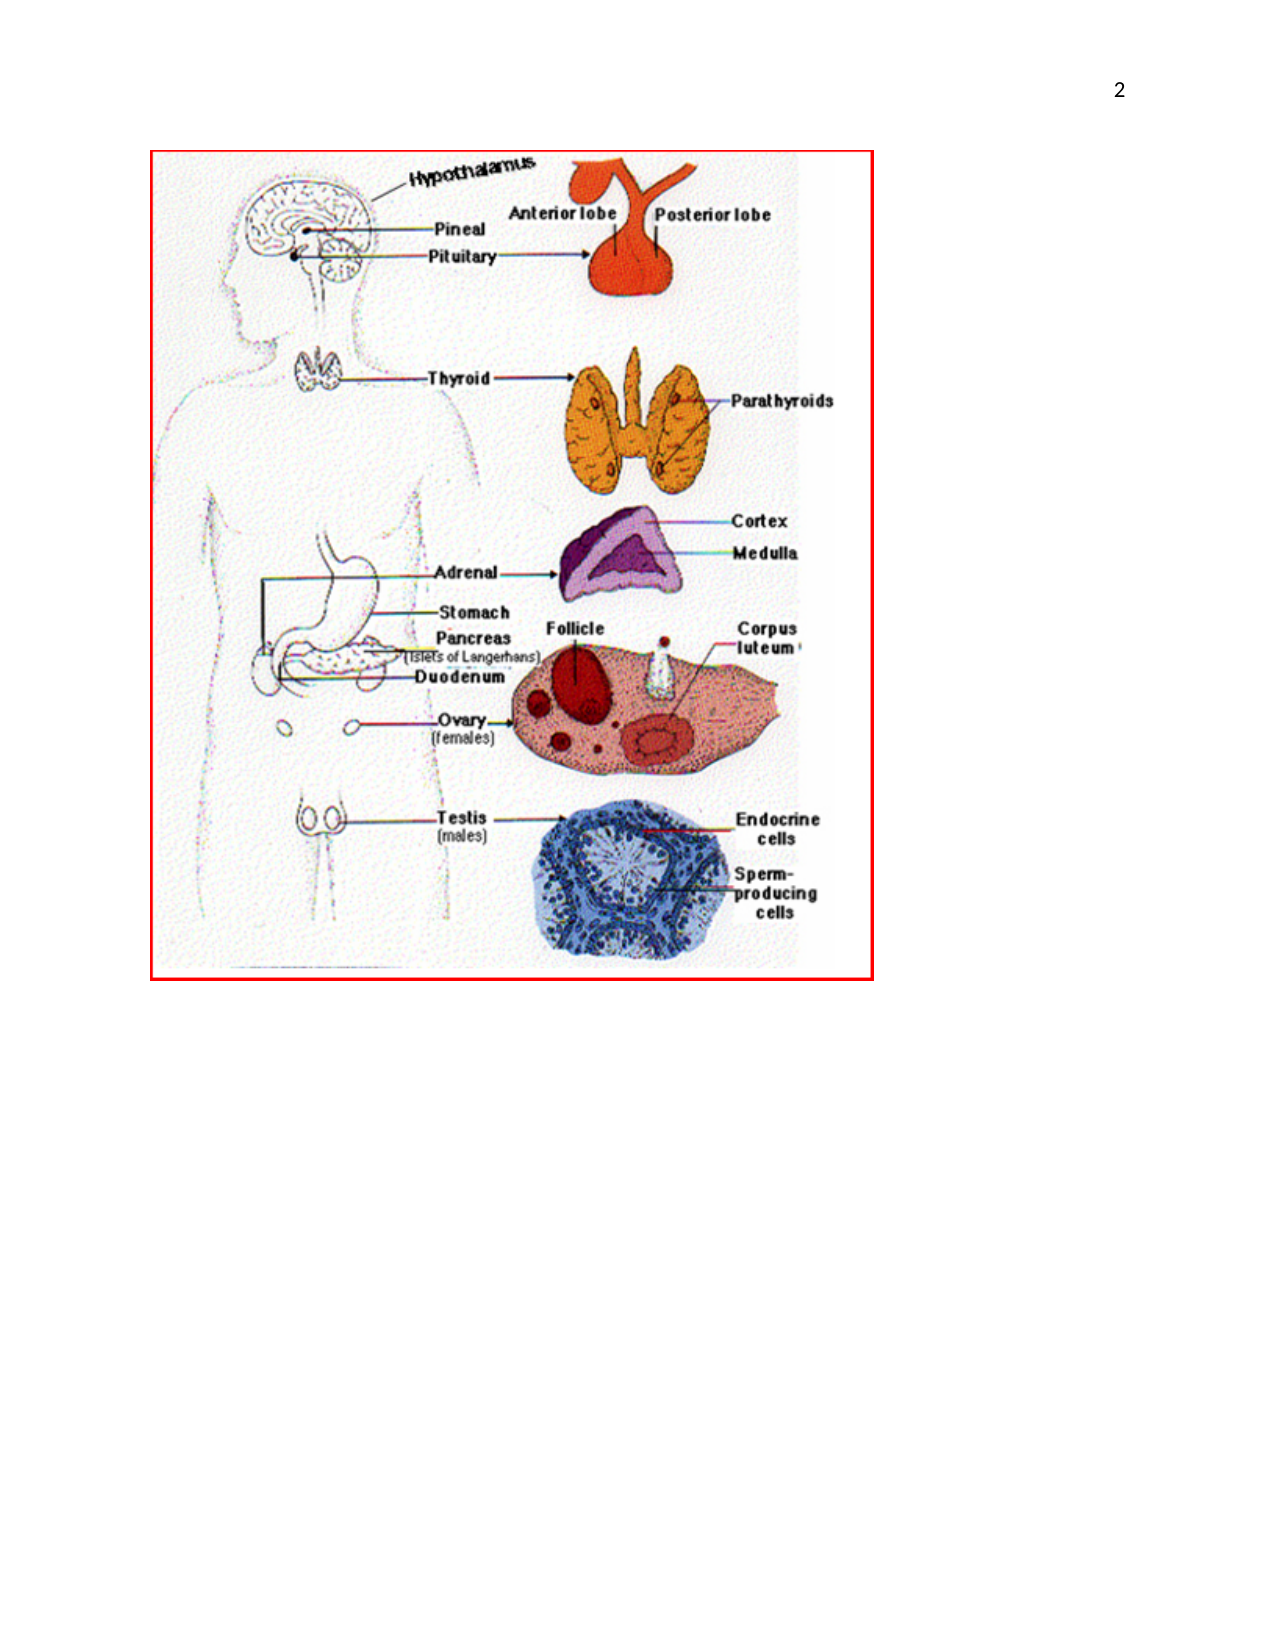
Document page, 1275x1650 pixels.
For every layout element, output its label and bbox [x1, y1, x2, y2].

picture [150, 150, 874, 981]
